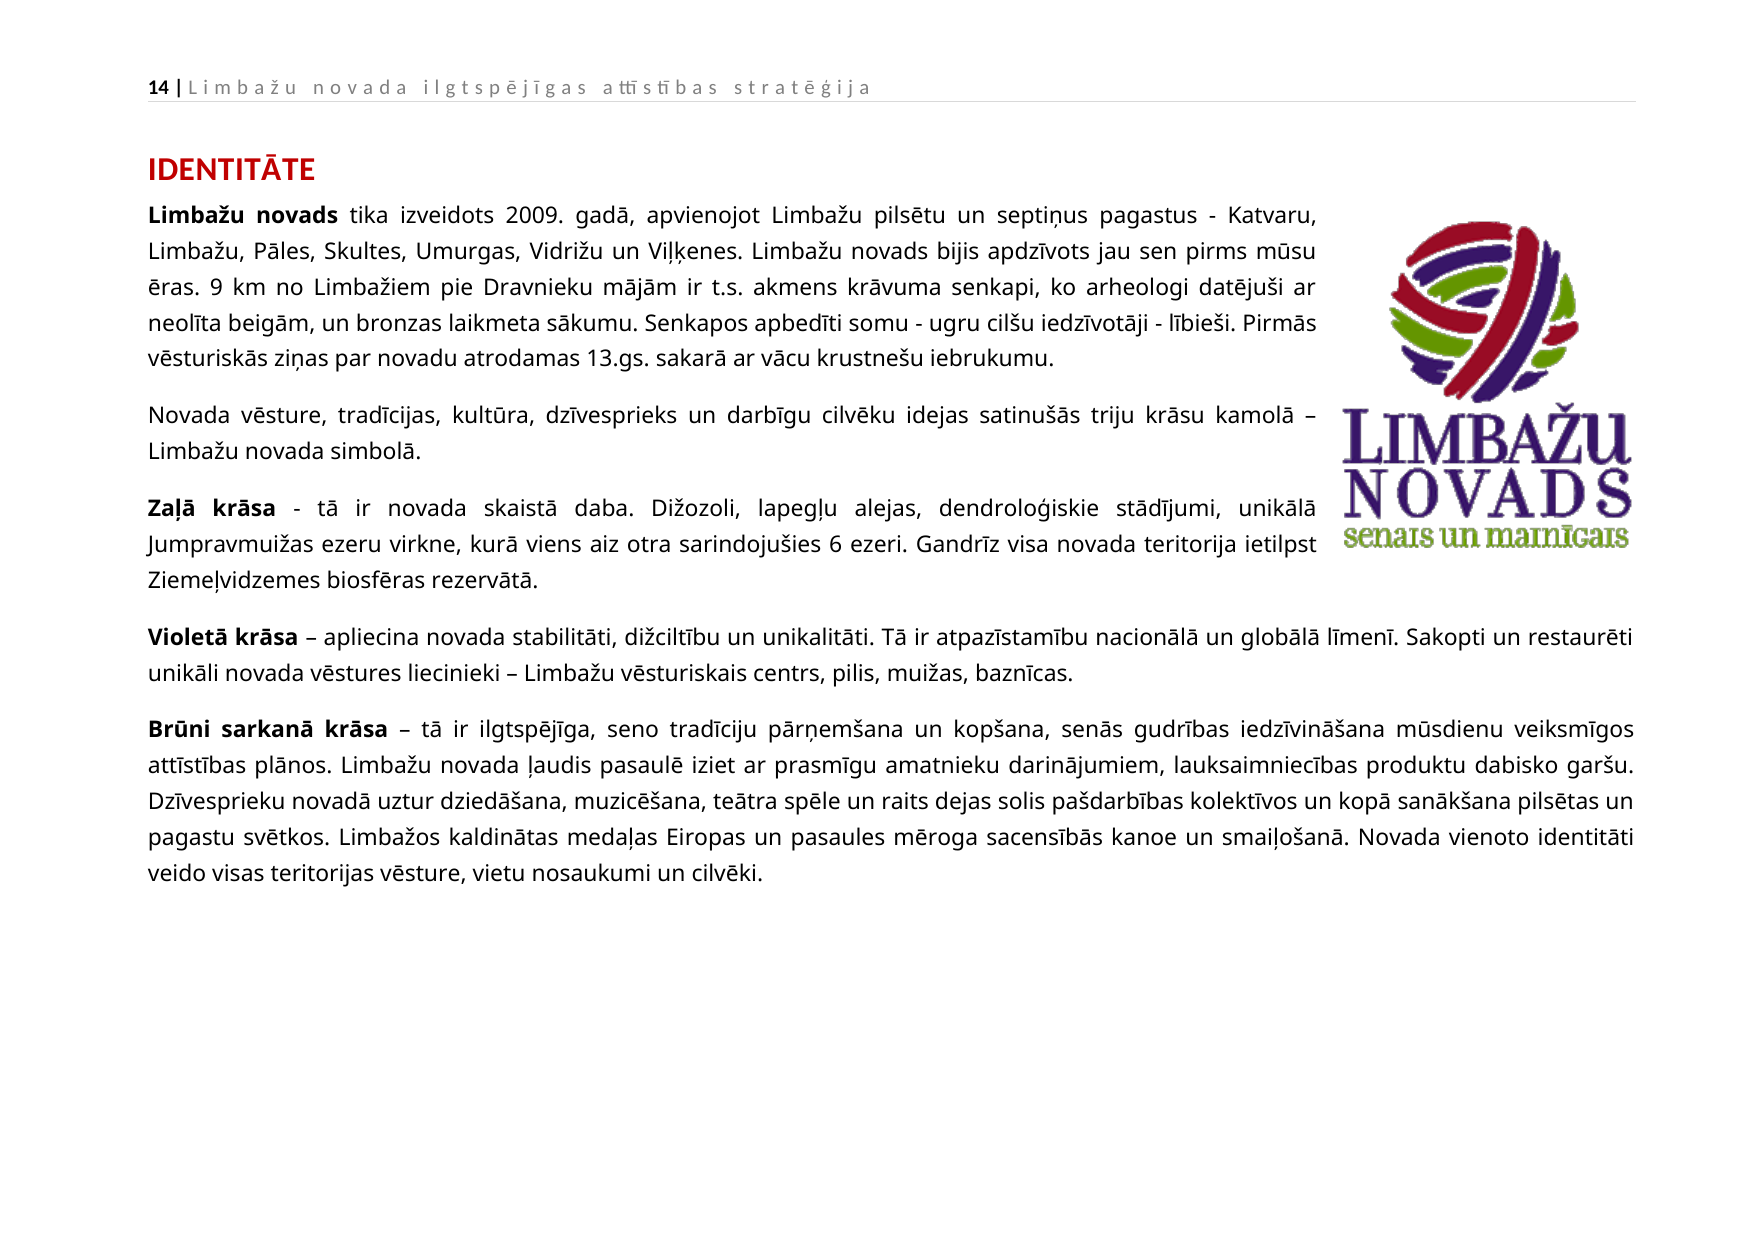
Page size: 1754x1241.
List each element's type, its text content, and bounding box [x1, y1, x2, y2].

text Novada vēsture, tradīcijas, kultūra, dzīvesprieks un darbīgu cilvēku idejas satinušās triju krāsu kamolā – Limbažu novada simbolā. [148, 399, 1636, 466]
subtitle IDENTITĀTE [148, 148, 1636, 188]
text Violetā krāsa – apliecina novada stabilitāti, dižciltību un unikalitāti. Tā ir atpazīstamību nacionālā un globālā līmenī. Sakopti un restaurēti unikāli novada vēstures liecinieki – Limbažu vēsturiskais centrs, pilis, muižas, baznīcas. [148, 621, 1636, 688]
text Zaļā krāsa - tā ir novada skaistā daba. Dižozoli, lapegļu alejas, dendroloģiskie stādījumi, unikālā Jumpravmuižas ezeru virkne, kurā viens aiz otra sarindojušies 6 ezeri. Gandrīz visa novada teritorija ietilpst Ziemeļvidzemes biosfēras rezervātā. [148, 492, 1636, 595]
text Brūni sarkanā krāsa – tā ir ilgtspējīga, seno tradīciju pārņemšana un kopšana, senās gudrības iedzīvināšana mūsdienu veiksmīgos attīstības plānos. Limbažu novada ļaudis pasaulē iziet ar prasmīgu amatnieku darinājumiem, lauksaimniecības produktu dabisko garšu. Dzīvesprieku novadā uztur dziedāšana, muzicēšana, teātra spēle un raits dejas solis pašdarbības kolektīvos un kopā sanākšana pilsētas un pagastu svētkos. Limbažos kaldinātas medaļas Eiropas un pasaules mēroga sacensībās kanoe un smaiļošanā. Novada vienoto identitāti veido visas teritorijas vēsture, vietu nosaukumi un cilvēki. [148, 713, 1636, 888]
picture [1337, 219, 1639, 551]
text Limbažu novads tika izveidots 2009. gadā, apvienojot Limbažu pilsētu un septiņus pagastus - Katvaru, Limbažu, Pāles, Skultes, Umurgas, Vidrižu un Viļķenes. Limbažu novads bijis apdzīvots jau sen pirms mūsu ēras. 9 km no Limbažiem pie Dravnieku mājām ir t.s. akmens krāvuma senkapi, ko arheologi datējuši ar neolīta beigām, un bronzas laikmeta sākumu. Senkapos apbedīti somu - ugru cilšu iedzīvotāji - lībieši. Pirmās vēsturiskās ziņas par novadu atrodamas 13.gs. sakarā ar vācu krustnešu iebrukumu. [148, 199, 1636, 374]
